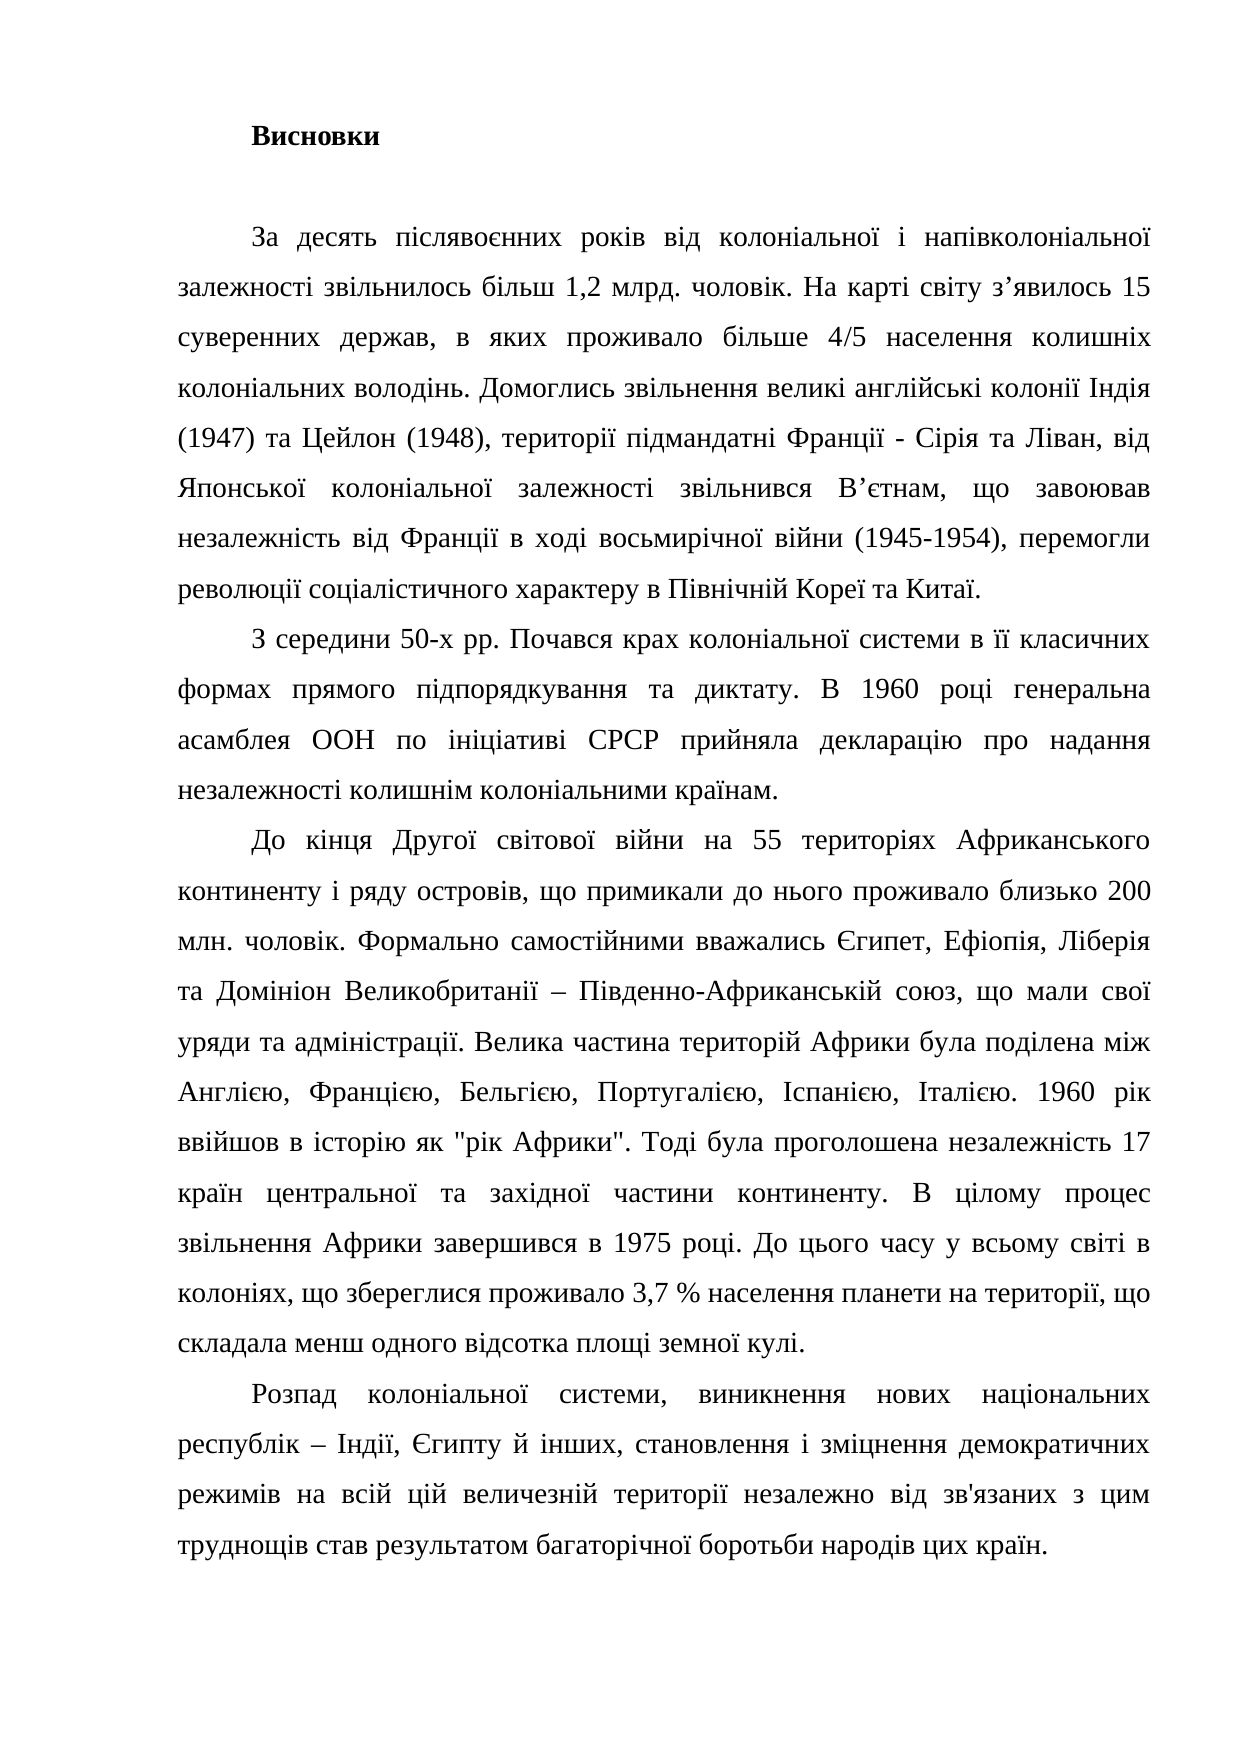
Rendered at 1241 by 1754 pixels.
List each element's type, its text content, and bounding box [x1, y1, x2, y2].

subtitle Висновки [177, 118, 1152, 152]
text За десять післявоєнних років від колоніальної і напівколоніальної залежності звільнилось більш 1,2 млрд. чоловік. На карті світу з’явилось 15 суверенних держав, в яких проживало більше 4/5 населення колишніх колоніальних володінь. Домоглись звільнення великі англійські колонії Індія (1947) та Цейлон (1948), території підмандатні Франції - Сірія та Ліван, від Японської колоніальної залежності звільнився В’єтнам, що завоював незалежність від Франції в ході восьмирічної війни (1945-1954), перемогли революції соціалістичного характеру в Північній Кореї та Китаї. [177, 219, 1152, 604]
text До кінця Другої світової війни на 55 територіях Африканського континенту і ряду островів, що примикали до нього проживало близько 200 млн. чоловік. Формально самостійними вважались Єгипет, Ефіопія, Ліберія та Домініон Великобританії – Південно-Африканській союз, що мали свої уряди та адміністрації. Велика частина територій Африки була поділена між Англією, Францією, Бельгією, Португалією, Іспанією, Італією. 1960 рік ввійшов в історію як "рік Африки". Тоді була проголошена незалежність 17 країн центральної та західної частини континенту. В цілому процес звільнення Африки завершився в 1975 році. До цього часу у всьому світі в колоніях, що збереглися проживало 3,7 % населення планети на території, що складала менш одного відсотка площі земної кулі. [177, 822, 1152, 1359]
text Розпад колоніальної системи, виникнення нових національних республік – Індії, Єгипту й інших, становлення і зміцнення демократичних режимів на всій цій величезній території незалежно від зв'язаних з цим труднощів став результатом багаторічної боротьби народів цих країн. [177, 1376, 1152, 1560]
text З середини 50-х рр. Почався крах колоніальної системи в її класичних формах прямого підпорядкування та диктату. В 1960 році генеральна асамблея ООН по ініціативі СРСР прийняла декларацію про надання незалежності колишнім колоніальними країнам. [177, 621, 1152, 806]
